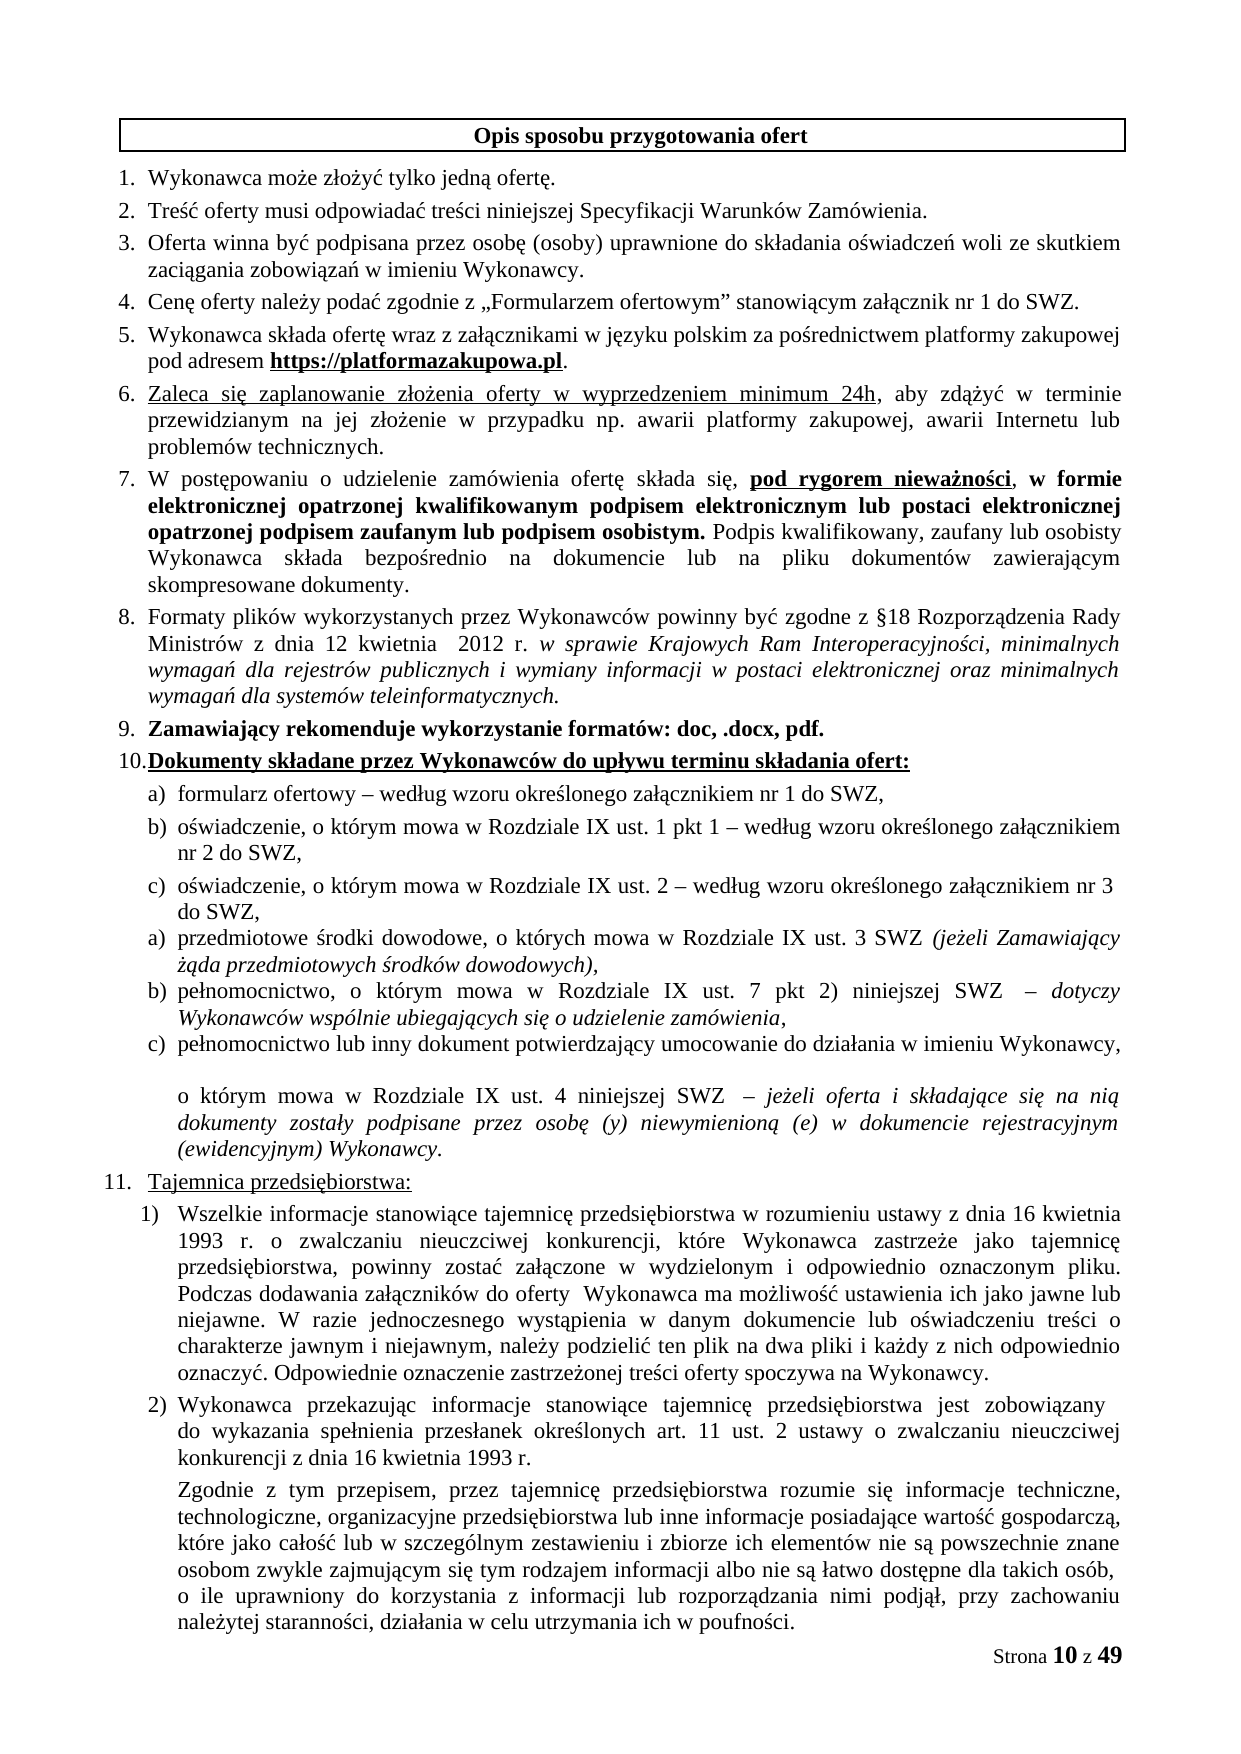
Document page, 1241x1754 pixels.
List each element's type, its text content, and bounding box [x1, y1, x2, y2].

list Oferta winna być podpisana przez osobę (osoby) uprawnione do składania oświadczeń woli ze skutkiem zaciągania zobowiązań w imieniu Wykonawcy. [118, 229, 1122, 282]
list W postępowaniu o udzielenie zamówienia ofertę składa się, pod rygorem nieważności, w formie elektronicznej opatrzonej kwalifikowanym podpisem elektronicznym lub postaci elektronicznej opatrzonej podpisem zaufanym lub podpisem osobistym. Podpis kwalifikowany, zaufany lub osobisty Wykonawca składa bezpośrednio na dokumencie lub na pliku dokumentów zawierającym skompresowane dokumenty. [118, 465, 1122, 597]
list Wszelkie informacje stanowiące tajemnicę przedsiębiorstwa w rozumieniu ustawy z dnia 16 kwietnia 1993 r. o zwalczaniu nieuczciwej konkurencji, które Wykonawca zastrzeże jako tajemnicę przedsiębiorstwa, powinny zostać załączone w wydzielonym i odpowiednio oznaczonym pliku. Podczas dodawania załączników do oferty Wykonawca ma możliwość ustawienia ich jako jawne lub niejawne. W razie jednoczesnego wystąpienia w danym dokumencie lub oświadczeniu treści o charakterze jawnym i niejawnym, należy podzielić ten plik na dwa pliki i każdy z nich odpowiednio oznaczyć. Odpowiednie oznaczenie zastrzeżonej treści oferty spoczywa na Wykonawcy. [140, 1201, 1122, 1385]
list Zaleca się zaplanowanie złożenia oferty w wyprzedzeniem minimum 24h, aby zdążyć w terminie przewidzianym na jej złożenie w przypadku np. awarii platformy zakupowej, awarii Internetu lub problemów technicznych. [118, 380, 1122, 459]
list przedmiotowe środki dowodowe, o których mowa w Rozdziale IX ust. 3 SWZ (jeżeli Zamawiający żąda przedmiotowych środków dowodowych), [148, 924, 1122, 977]
list Dokumenty składane przez Wykonawców do upływu terminu składania ofert: [118, 748, 1122, 774]
list Wykonawca składa ofertę wraz z załącznikami w języku polskim za pośrednictwem platformy zakupowej pod adresem https://platformazakupowa.pl. [118, 321, 1122, 374]
list Wykonawca może złożyć tylko jedną ofertę. [118, 164, 1122, 191]
list Zamawiający rekomenduje wykorzystanie formatów: doc, .docx, pdf. [118, 715, 1122, 741]
list oświadczenie, o którym mowa w Rozdziale IX ust. 1 pkt 1 – według wzoru określonego załącznikiem nr 2 do SWZ, [148, 813, 1122, 866]
text Opis sposobu przygotowania ofert [121, 120, 1124, 150]
list formularz ofertowy – według wzoru określonego załącznikiem nr 1 do SWZ, [148, 780, 1122, 807]
list Formaty plików wykorzystanych przez Wykonawców powinny być zgodne z §18 Rozporządzenia Rady Ministrów z dnia 12 kwietnia 2012 r. w sprawie Krajowych Ram Interoperacyjności, minimalnych wymagań dla rejestrów publicznych i wymiany informacji w postaci elektronicznej oraz minimalnych wymagań dla systemów teleinformatycznych. [118, 603, 1122, 709]
list Treść oferty musi odpowiadać treści niniejszej Specyfikacji Warunków Zamówienia. [118, 197, 1122, 223]
list Wykonawca przekazując informacje stanowiące tajemnicę przedsiębiorstwa jest zobowiązany do wykazania spełnienia przesłanek określonych art. 11 ust. 2 ustawy o zwalczaniu nieuczciwej konkurencji z dnia 16 kwietnia 1993 r. [148, 1391, 1122, 1470]
list Tajemnica przedsiębiorstwa: [103, 1168, 1122, 1194]
list pełnomocnictwo lub inny dokument potwierdzający umocowanie do działania w imieniu Wykonawcy, o którym mowa w Rozdziale IX ust. 4 niniejszej SWZ – jeżeli oferta i składające się na nią dokumenty zostały podpisane przez osobę (y) niewymienioną (e) w dokumencie rejestracyjnym (ewidencyjnym) Wykonawcy. [148, 1030, 1122, 1162]
list oświadczenie, o którym mowa w Rozdziale IX ust. 2 – według wzoru określonego załącznikiem nr 3 do SWZ, [148, 872, 1122, 924]
list Zgodnie z tym przepisem, przez tajemnicę przedsiębiorstwa rozumie się informacje techniczne, technologiczne, organizacyjne przedsiębiorstwa lub inne informacje posiadające wartość gospodarczą, które jako całość lub w szczególnym zestawieniu i zbiorze ich elementów nie są powszechnie znane osobom zwykle zajmującym się tym rodzajem informacji albo nie są łatwo dostępne dla takich osób, o ile uprawniony do korzystania z informacji lub rozporządzania nimi podjął, przy zachowaniu należytej staranności, działania w celu utrzymania ich w poufności. [177, 1477, 1122, 1635]
list Cenę oferty należy podać zgodnie z „Formularzem ofertowym” stanowiącym załącznik nr 1 do SWZ. [118, 288, 1122, 315]
list pełnomocnictwo, o którym mowa w Rozdziale IX ust. 7 pkt 2) niniejszej SWZ – dotyczy Wykonawców wspólnie ubiegających się o udzielenie zamówienia, [148, 977, 1122, 1030]
